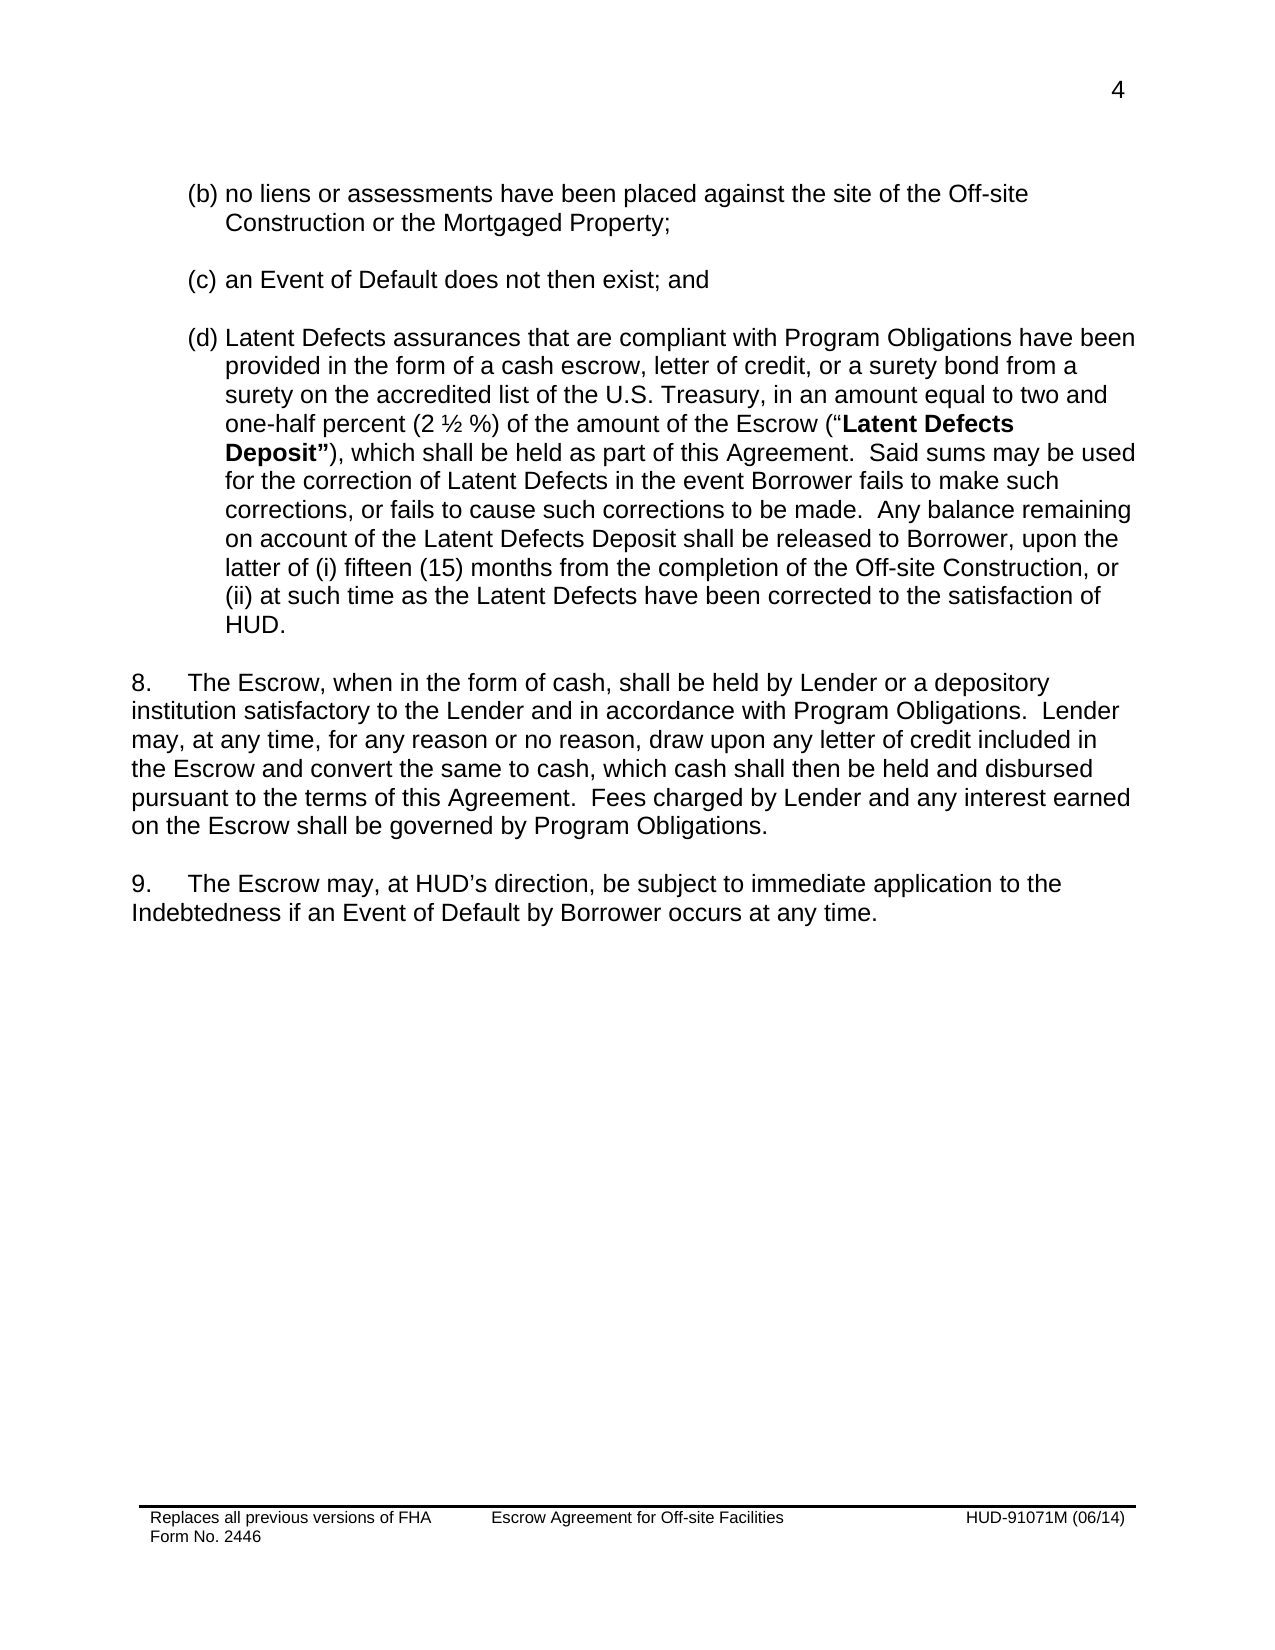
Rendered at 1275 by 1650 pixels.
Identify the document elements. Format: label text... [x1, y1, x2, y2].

list The Escrow may, at HUD’s direction, be subject to immediate application to the Indebtedness if an Event of Default by Borrower occurs at any time. [131, 869, 1140, 926]
list Latent Defects assurances that are compliant with Program Obligations have been provided in the form of a cash escrow, letter of credit, or a surety bond from a surety on the accredited list of the U.S. Treasury, in an amount equal to two and one-half percent (2 ½ %) of the amount of the Escrow (“Latent Defects Deposit”), which shall be held as part of this Agreement. Said sums may be used for the correction of Latent Defects in the event Borrower fails to make such corrections, or fails to cause such corrections to be made. Any balance remaining on account of the Latent Defects Deposit shall be released to Borrower, upon the latter of (i) fifteen (15) months from the completion of the Off-site Construction, or (ii) at such time as the Latent Defects have been corrected to the satisfaction of HUD. [187, 322, 1140, 639]
list The Escrow, when in the form of cash, shall be held by Lender or a depository institution satisfactory to the Lender and in accordance with Program Obligations. Lender may, at any time, for any reason or no reason, draw upon any letter of credit included in the Escrow and convert the same to cash, which cash shall then be held and disbursed pursuant to the terms of this Agreement. Fees charged by Lender and any interest earned on the Escrow shall be governed by Program Obligations. [131, 667, 1140, 840]
list no liens or assessments have been placed against the site of the Off-site Construction or the Mortgaged Property; [187, 179, 1140, 236]
list an Event of Default does not then exist; and [187, 265, 1140, 294]
